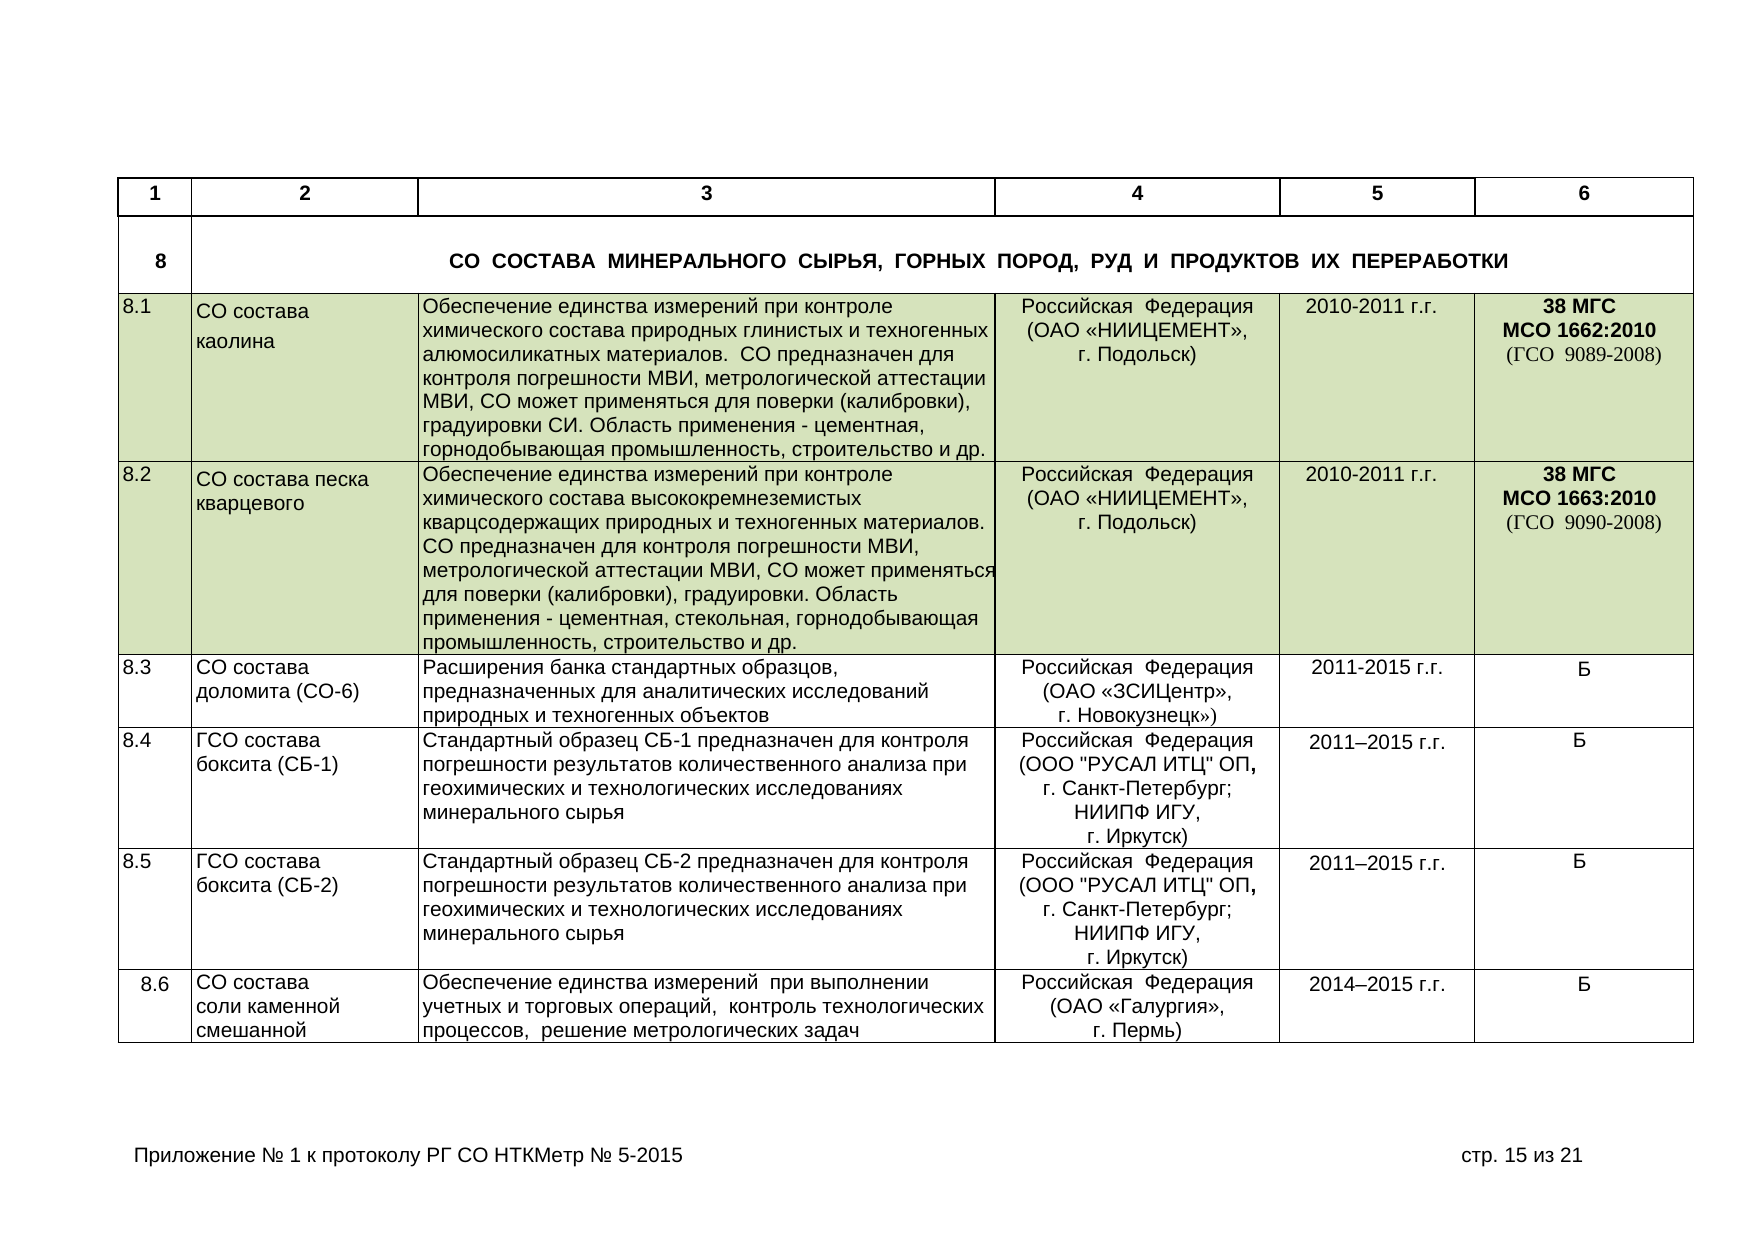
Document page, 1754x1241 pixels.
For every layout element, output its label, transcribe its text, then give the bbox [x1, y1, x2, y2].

table_cell Российская Федерация (ООО "РУСАЛ ИТЦ" ОП, г. Санкт-Петербург; НИИПФ ИГУ, г. Иркутск) [996, 728, 1279, 848]
table_cell СО состава соли каменной смешанной [192, 970, 418, 1042]
table_header 6 [1476, 178, 1693, 215]
table_cell ГСО состава боксита (СБ-1) [192, 728, 418, 848]
table_header 3 [419, 179, 994, 215]
table_cell Обеспечение единства измерений при контроле химического состава высококремнеземистых кварцсодержащих природных и техногенных материалов. СО предназначен для контроля погрешности МВИ, метрологической аттестации МВИ, СО может применяться для поверки (калибровки), градуировки. Область применения - цементная, стекольная, горнодобывающая промышленность, строительство и др. [419, 462, 994, 654]
table_cell 8.1 [119, 294, 191, 461]
table_cell 2014–2015 г.г. [1280, 970, 1474, 1042]
table_cell 2011–2015 г.г. [1280, 728, 1474, 848]
table_cell СО состава каолина [192, 294, 418, 461]
table_cell 2010-2011 г.г. [1280, 294, 1474, 461]
table_cell Б [1475, 849, 1693, 969]
table_cell 38 МГС МСО 1663:2010 (ГСО 9090-2008) [1475, 462, 1693, 654]
table_cell Б [1475, 728, 1693, 848]
table_cell 8.6 [119, 970, 191, 1042]
table_cell Б [1475, 970, 1693, 1042]
table_cell Обеспечение единства измерений при контроле химического состава природных глинистых и техногенных алюмосиликатных материалов. СО предназначен для контроля погрешности МВИ, метрологической аттестации МВИ, СО может применяться для поверки (калибровки), градуировки СИ. Область применения - цементная, горнодобывающая промышленность, строительство и др. [419, 294, 994, 461]
table_cell Стандартный образец СБ-1 предназначен для контроля погрешности результатов количественного анализа при геохимических и технологических исследованиях минерального сырья [419, 728, 994, 848]
table_cell 38 МГС МСО 1662:2010 (ГСО 9089-2008) [1475, 294, 1693, 461]
table_cell Расширения банка стандартных образцов, предназначенных для аналитических исследований природных и техногенных объектов [419, 655, 994, 727]
table_header 2 [192, 179, 417, 215]
table_header 1 [119, 179, 191, 215]
table_cell Российская Федерация (ООО "РУСАЛ ИТЦ" ОП, г. Санкт-Петербург; НИИПФ ИГУ, г. Иркутск) [996, 849, 1279, 969]
table_cell СО СОСТАВА МИНЕРАЛЬНОГО СЫРЬЯ, ГОРНЫХ ПОРОД, РУД И ПРОДУКТОВ ИХ ПЕРЕРАБОТКИ [192, 217, 1693, 292]
table_cell Российская Федерация (ОАО «Галургия», г. Пермь) [996, 970, 1279, 1042]
table_cell Обеспечение единства измерений при выполнении учетных и торговых операций, контроль технологических процессов, решение метрологических задач [419, 970, 994, 1042]
table_header 4 [996, 179, 1279, 215]
table_cell 8.4 [119, 728, 191, 848]
table_cell Российская Федерация (ОАО «НИИЦЕМЕНТ», г. Подольск) [996, 294, 1279, 461]
table_cell 2011–2015 г.г. [1280, 849, 1474, 969]
table_cell Б [1475, 655, 1693, 727]
table_cell 2011-2015 г.г. [1280, 655, 1474, 727]
table_cell 8.5 [119, 849, 191, 969]
table_cell Стандартный образец СБ-2 предназначен для контроля погрешности результатов количественного анализа при геохимических и технологических исследованиях минерального сырья [419, 849, 994, 969]
table_cell 8 [119, 217, 191, 292]
table_cell СО состава доломита (СО-6) [192, 655, 418, 727]
table_cell ГСО состава боксита (СБ-2) [192, 849, 418, 969]
table_cell СО состава песка кварцевого [192, 462, 418, 654]
table_cell 8.3 [119, 655, 191, 727]
table_cell 2010-2011 г.г. [1280, 462, 1474, 654]
table_cell 8.2 [119, 462, 191, 654]
table_cell Российская Федерация (ОАО «ЗСИЦентр», г. Новокузнецк») [996, 655, 1279, 727]
table_cell Российская Федерация (ОАО «НИИЦЕМЕНТ», г. Подольск) [996, 462, 1279, 654]
table_header 5 [1281, 179, 1474, 215]
